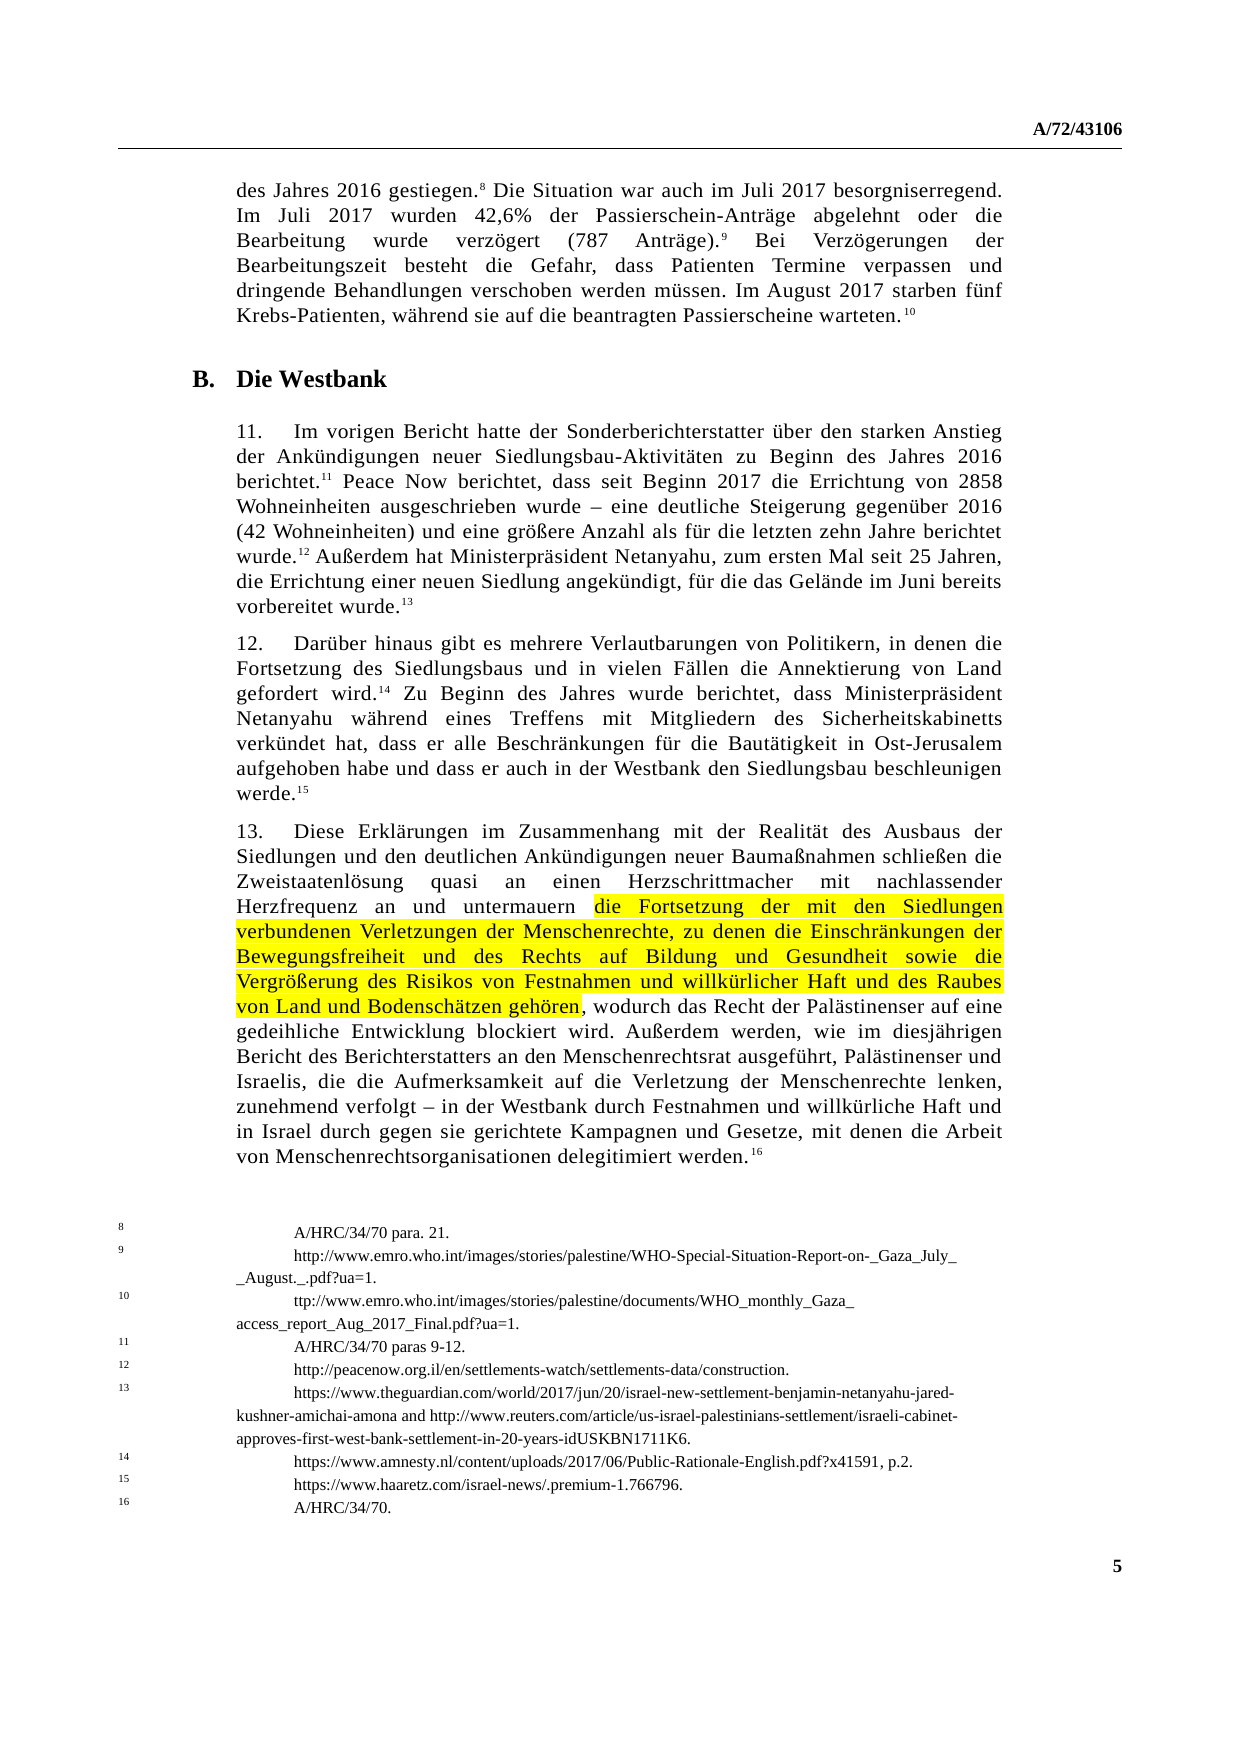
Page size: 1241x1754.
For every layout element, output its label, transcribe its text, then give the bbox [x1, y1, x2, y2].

list Darüber hinaus gibt es mehrere Verlautbarungen von Politikern, in denen die Fortsetzung des Siedlungsbaus und in vielen Fällen die Annektierung von Land gefordert wird. Zu Beginn des Jahres wurde berichtet, dass Ministerpräsident Netanyahu während eines Treffens mit Mitgliedern des Sicherheitskabinetts verkündet hat, dass er alle Beschränkungen für die Bautätigkeit in Ost-Jerusalem aufgehoben habe und dass er auch in der Westbank den Siedlungsbau beschleunigen werde. [236, 630, 1004, 805]
list Diese Erklärungen im Zusammenhang mit der Realität des Ausbaus der Siedlungen und den deutlichen Ankündigungen neuer Baumaßnahmen schließen die Zweistaatenlösung quasi an einen Herzschrittmacher mit nachlassender Herzfrequenz an und untermauern die Fortsetzung der mit den Siedlungen verbundenen Verletzungen der Menschenrechte, zu denen die Einschränkungen der Bewegungsfreiheit und des Rechts auf Bildung und Gesundheit sowie die Vergrößerung des Risikos von Festnahmen und willkürlicher Haft und des Raubes von Land und Bodenschätzen gehören, wodurch das Recht der Palästinenser auf eine gedeihliche Entwicklung blockiert wird. Außerdem werden, wie im diesjährigen Bericht des Berichterstatters an den Menschenrechtsrat ausgeführt, Palästinenser und Israelis, die die Aufmerksamkeit auf die Verletzung der Menschenrechte lenken, zunehmend verfolgt – in der Westbank durch Festnahmen und willkürliche Haft und in Israel durch gegen sie gerichtete Kampagnen und Gesetze, mit denen die Arbeit von Menschenrechtsorganisationen delegitimiert werden. [236, 818, 1004, 919]
list Diese Erklärungen im Zusammenhang mit der Realität des Ausbaus der Siedlungen und den deutlichen Ankündigungen neuer Baumaßnahmen schließen die Zweistaatenlösung quasi an einen Herzschrittmacher mit nachlassender Herzfrequenz an und untermauern die Fortsetzung der mit den Siedlungen verbundenen Verletzungen der Menschenrechte, zu denen die Einschränkungen der Bewegungsfreiheit und des Rechts auf Bildung und Gesundheit sowie die Vergrößerung des Risikos von Festnahmen und willkürlicher Haft und des Raubes von Land und Bodenschätzen gehören, wodurch das Recht der Palästinenser auf eine gedeihliche Entwicklung blockiert wird. Außerdem werden, wie im diesjährigen Bericht des Berichterstatters an den Menschenrechtsrat ausgeführt, Palästinenser und Israelis, die die Aufmerksamkeit auf die Verletzung der Menschenrechte lenken, zunehmend verfolgt – in der Westbank durch Festnahmen und willkürliche Haft und in Israel durch gegen sie gerichtete Kampagnen und Gesetze, mit denen die Arbeit von Menschenrechtsorganisationen delegitimiert werden. [236, 993, 1004, 1168]
list Im vorigen Bericht hatte der Sonderberichterstatter über den starken Anstieg der Ankündigungen neuer Siedlungsbau-Aktivitäten zu Beginn des Jahres 2016 berichtet. Peace Now berichtet, dass seit Beginn 2017 die Errichtung von 2858 Wohneinheiten ausgeschrieben wurde – eine deutliche Steigerung gegenüber 2016 (42 Wohneinheiten) und eine größere Anzahl als für die letzten zehn Jahre berichtet wurde. Außerdem hat Ministerpräsident Netanyahu, zum ersten Mal seit 25 Jahren, die Errichtung einer neuen Siedlung angekündigt, für die das Gelände im Juni bereits vorbereitet wurde. [236, 418, 1004, 618]
list Die Westbank [192, 365, 1004, 393]
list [236, 177, 1004, 327]
